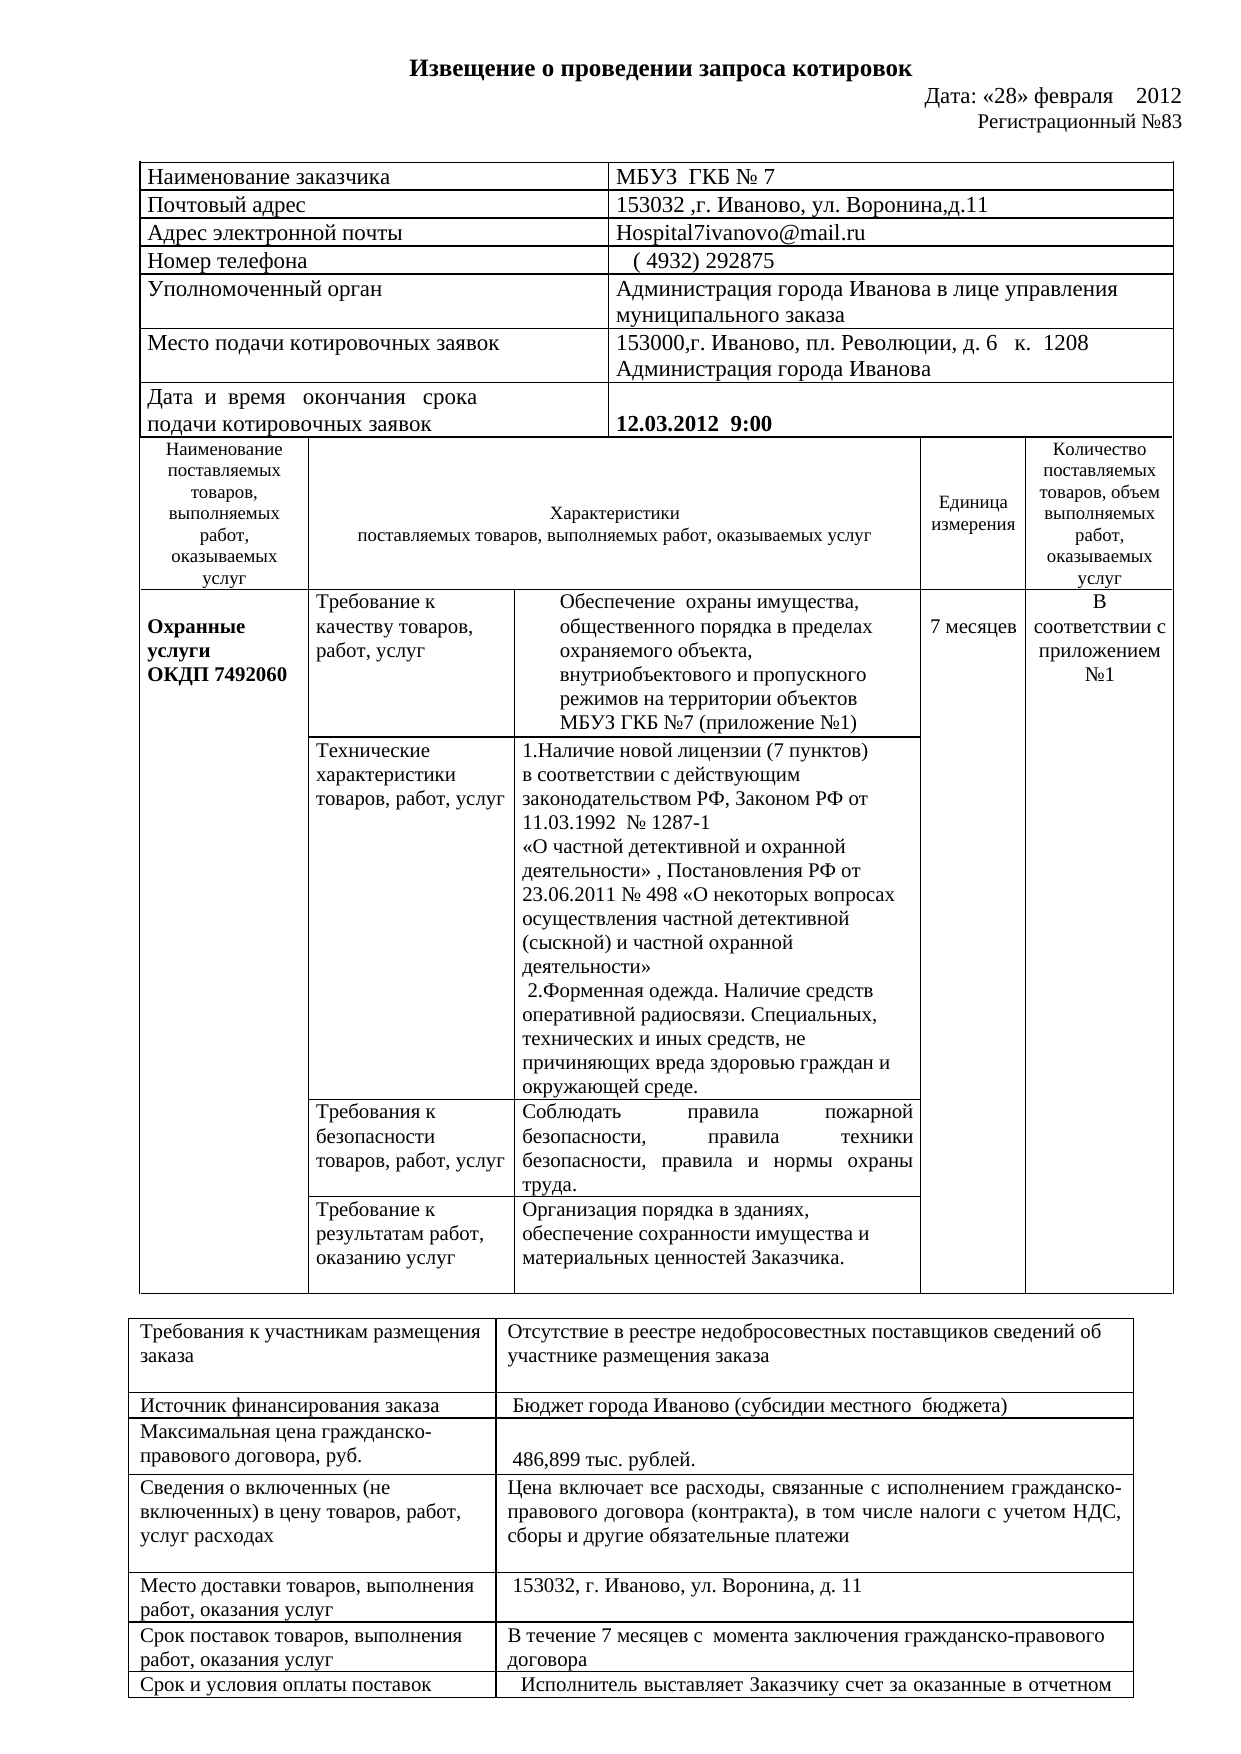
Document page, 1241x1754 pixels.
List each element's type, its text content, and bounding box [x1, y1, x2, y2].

table_cell Администрация города Иванова в лице управления муниципального заказа [609, 275, 1173, 327]
table_cell Требование к качеству товаров, работ, услуг [309, 590, 514, 736]
table_cell В соответствии с приложением №1 [1026, 589, 1173, 1293]
table_cell Организация порядка в зданиях, обеспечение сохранности имущества и материальных ценностей Заказчика. [515, 1197, 920, 1293]
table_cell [129, 1672, 495, 1696]
table_cell 7 месяцев [921, 590, 1025, 1293]
table_cell Наименование поставляемых товаров, выполняемых работ, оказываемых услуг [140, 438, 308, 588]
table_cell Уполномоченный орган [141, 275, 608, 327]
text Дата: «28» февраля 2012 [656, 82, 1182, 109]
table_cell Бюджет города Иваново (субсидии местного бюджета) [497, 1393, 1133, 1417]
table_cell Срок поставок товаров, выполнения работ, оказания услуг [129, 1623, 495, 1671]
table_cell 486,899 тыс. рублей. [497, 1419, 1133, 1474]
table_header Отсутствие в реестре недобросовестных поставщиков сведений об участнике размещения заказа [497, 1319, 1133, 1391]
table_cell Единица измерения [921, 438, 1025, 588]
table_cell Технические характеристики товаров, работ, услуг [309, 738, 514, 1098]
table_cell Количество поставляемых товаров, объем выполняемых работ, оказываемых услуг [1026, 436, 1173, 588]
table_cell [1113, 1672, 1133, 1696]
table_cell Обеспечение охраны имущества, общественного порядка в пределах охраняемого объекта, внутриобъектового и пропускного режимов на территории объектов МБУЗ ГКБ №7 (приложение №1) [515, 590, 920, 736]
text Регистрационный №83 [140, 109, 1182, 161]
table_cell Место доставки товаров, выполнения работ, оказания услуг [129, 1573, 495, 1621]
table_cell Требования к безопасности товаров, работ, услуг [309, 1100, 514, 1196]
table_cell Hospital7ivanovo@mail.ru [609, 219, 1173, 245]
table_header Наименование заказчика [141, 163, 608, 189]
table_cell Цена включает все расходы, связанные с исполнением гражданско-правового договора (контракта), в том числе налоги с учетом НДС, сборы и другие обязательные платежи [497, 1475, 1133, 1571]
text Извещение о проведении запроса котировок [140, 53, 1182, 82]
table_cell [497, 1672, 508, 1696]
table_cell ( 4932) 292875 [609, 247, 1173, 273]
table_cell Источник финансирования заказа [129, 1393, 495, 1417]
table_cell Адрес электронной почты [141, 219, 608, 245]
table_cell Сведения о включенных (не включенных) в цену товаров, работ, услуг расходах [129, 1475, 495, 1571]
table_cell Место подачи котировочных заявок [141, 329, 608, 382]
table_cell 153000,г. Иваново, пл. Революции, д. 6 к. 1208 Администрация города Иванова [609, 329, 1173, 382]
table_cell Почтовый адрес [141, 191, 608, 217]
table_cell Требование к результатам работ, оказанию услуг [309, 1197, 514, 1293]
table_cell Максимальная цена гражданско-правового договора, руб. [129, 1419, 495, 1474]
table_cell 153032, г. Иваново, ул. Воронина, д. 11 [497, 1573, 1133, 1621]
table_cell Дата и время окончания срока подачи котировочных заявок [141, 383, 608, 436]
table_cell 153032 ,г. Иваново, ул. Воронина,д.11 [609, 191, 1173, 217]
table_cell Соблюдать правила пожарной безопасности, правила техники безопасности, правила и нормы охраны труда. [515, 1100, 920, 1196]
table_cell 12.03.2012 9:00 [609, 383, 1173, 436]
table_cell Охранные услуги ОКДП 7492060 [140, 590, 308, 1293]
table_cell Характеристики поставляемых товаров, выполняемых работ, оказываемых услуг [309, 438, 920, 588]
table_cell В течение 7 месяцев с момента заключения гражданско-правового договора [497, 1623, 1133, 1671]
table_cell 1.Наличие новой лицензии (7 пунктов) в соответствии с действующим законодательством РФ, Законом РФ от 11.03.1992 № 1287-1 «О частной детективной и охранной деятельности» , Постановления РФ от 23.06.2011 № 498 «О некоторых вопросах осуществления частной детективной (сыскной) и частной охранной деятельности» 2.Форменная одежда. Наличие средств оперативной радиосвязи. Специальных, технических и иных средств, не причиняющих вреда здоровью граждан и окружающей среде. [515, 738, 920, 1098]
table_cell Номер телефона [141, 247, 608, 273]
table_header МБУЗ ГКБ № 7 [609, 163, 1173, 189]
table_header Требования к участникам размещения заказа [129, 1319, 495, 1391]
